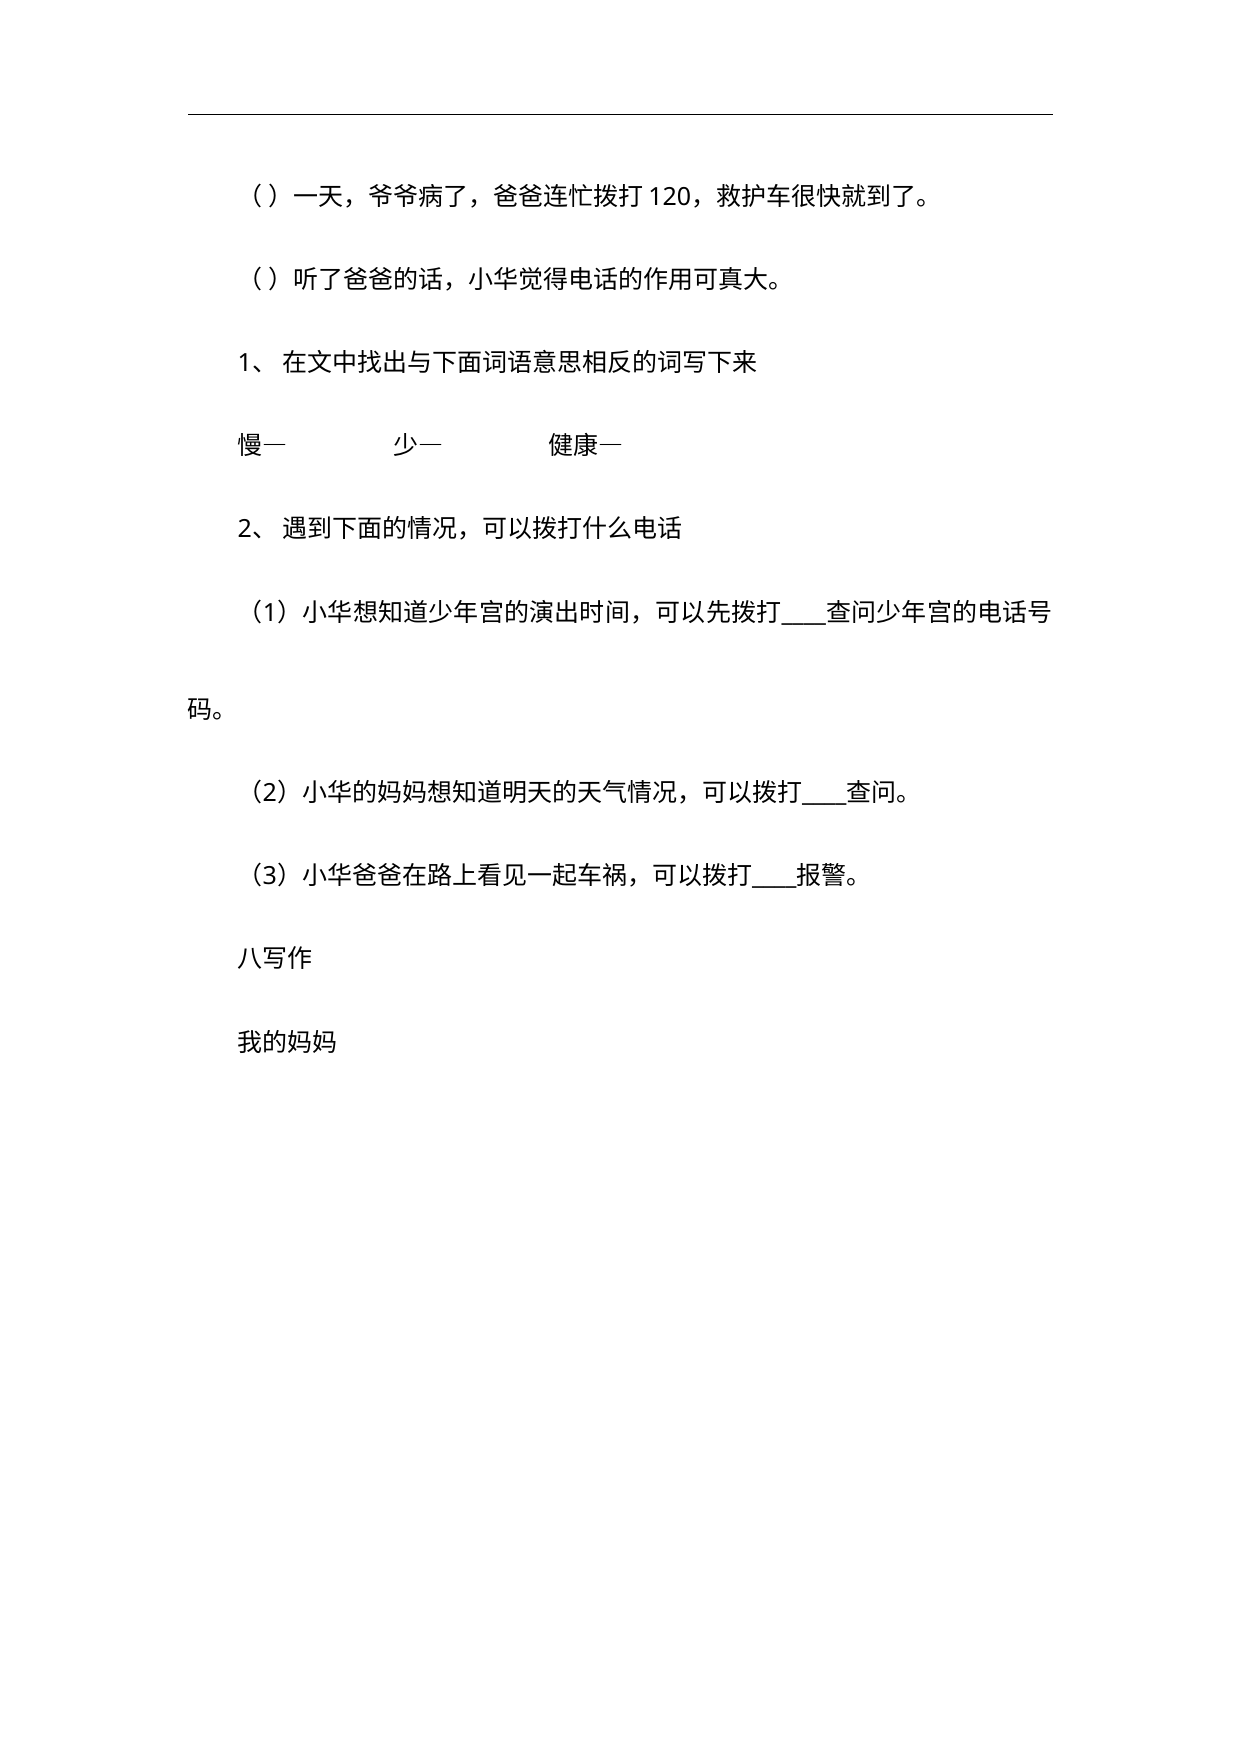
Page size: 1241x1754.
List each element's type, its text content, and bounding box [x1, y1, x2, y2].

text （3）小华爸爸在路上看见一起车祸，可以拨打____报警。 [187, 841, 1053, 906]
text （ ）一天，爷爷病了，爸爸连忙拨打120，救护车很快就到了。 [187, 162, 1053, 227]
text 1、 在文中找出与下面词语意思相反的词写下来 [187, 328, 1053, 393]
text 我的妈妈 [187, 1008, 1053, 1073]
text 2、 遇到下面的情况，可以拨打什么电话 [187, 494, 1053, 559]
text （ ）听了爸爸的话，小华觉得电话的作用可真大。 [187, 245, 1053, 310]
text 慢— 少— 健康— [187, 411, 1053, 476]
text （1）小华想知道少年宫的演出时间，可以先拨打____查问少年宫的电话号码。 [187, 578, 1053, 740]
text （2）小华的妈妈想知道明天的天气情况，可以拨打____查问。 [187, 758, 1053, 823]
text 八写作 [187, 924, 1053, 989]
